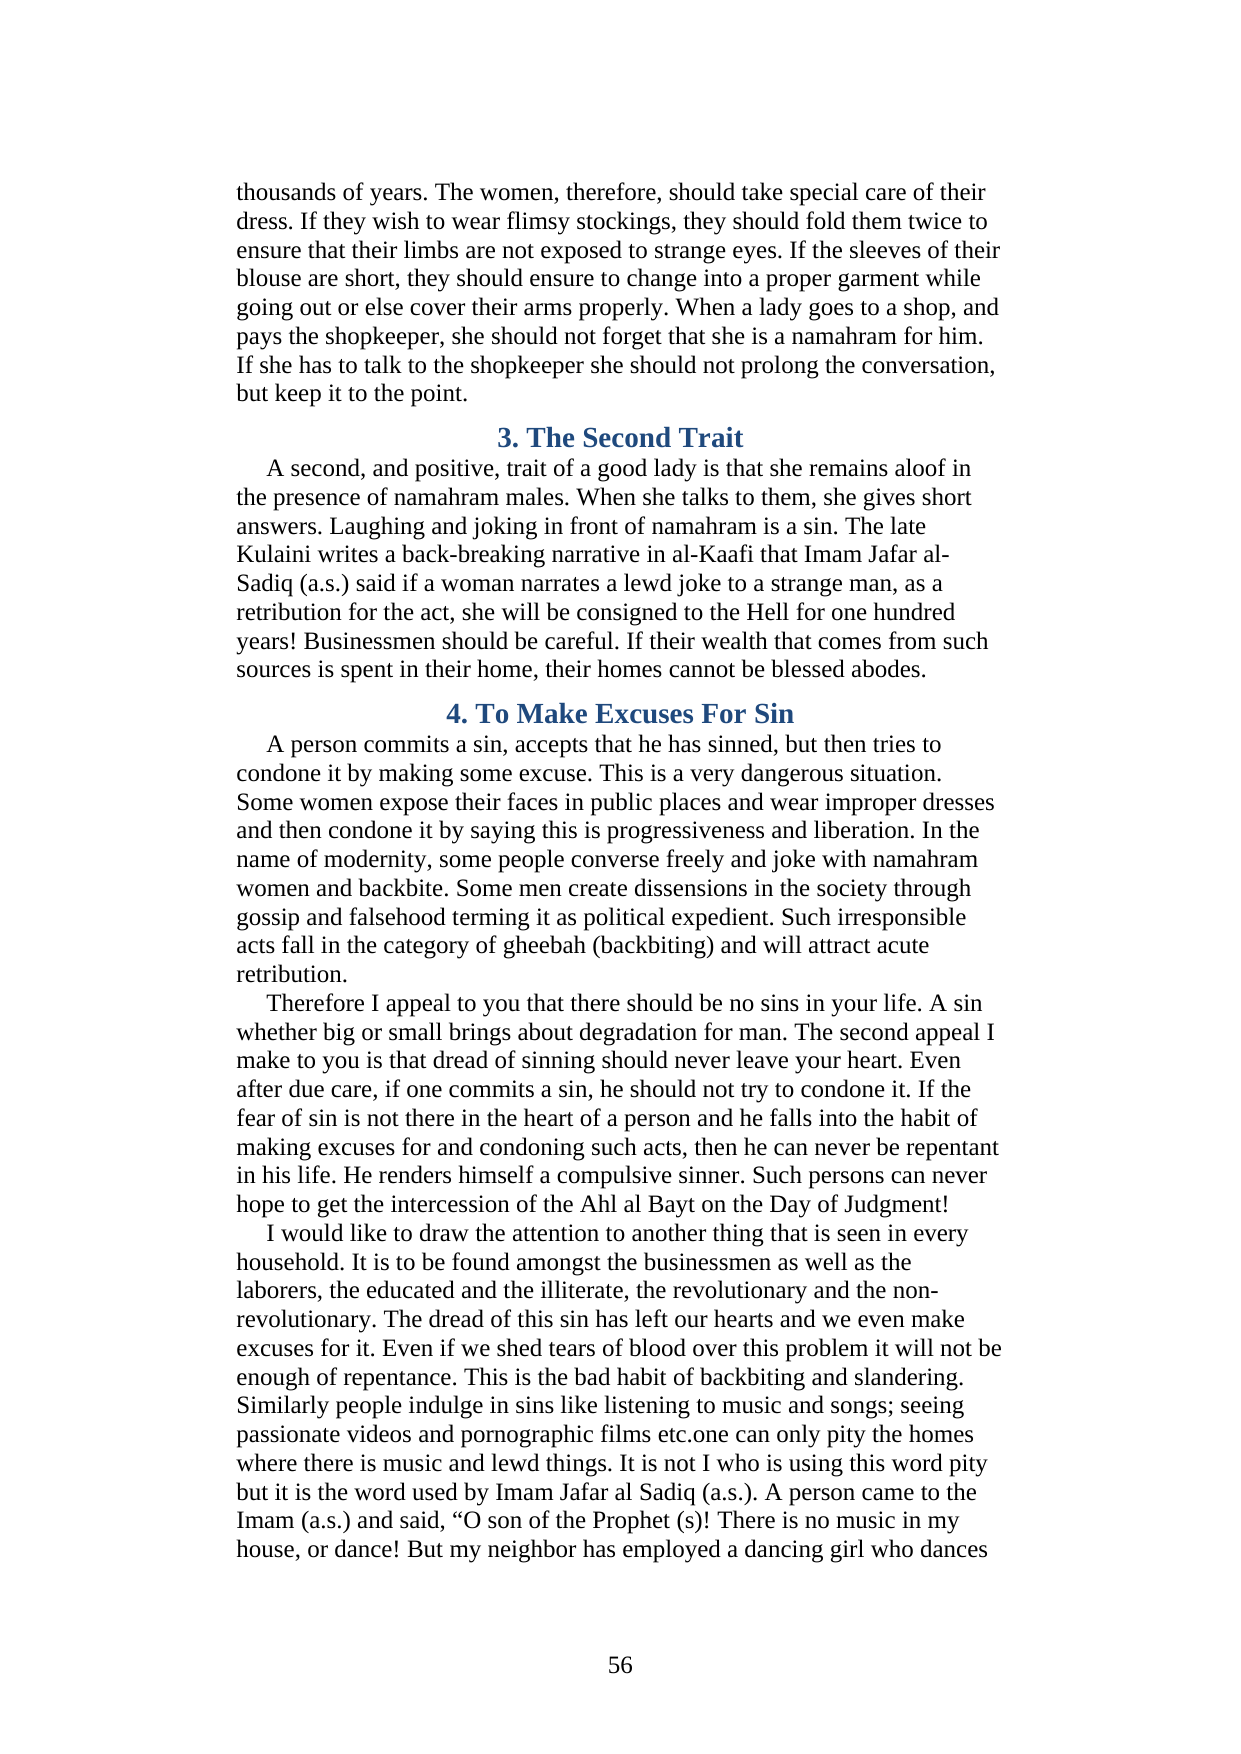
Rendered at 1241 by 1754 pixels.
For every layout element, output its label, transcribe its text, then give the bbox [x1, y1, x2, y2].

text Therefore I appeal to you that there should be no sins in your life. A sin whether big or small brings about degradation for man. The second appeal I make to you is that dread of sinning should never leave your heart. Even after due care, if one commits a sin, he should not try to condone it. If the fear of sin is not there in the heart of a person and he falls into the habit of making excuses for and condoning such acts, then he can never be repentant in his life. He renders himself a compulsive sinner. Such persons can never hope to get the intercession of the Ahl al Bayt on the Day of Judgment! [236, 988, 1004, 1218]
subtitle 3. The Second Trait [236, 420, 1004, 453]
subtitle 4. To Make Excuses For Sin [236, 696, 1004, 729]
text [236, 1218, 1004, 1563]
text A second, and positive, trait of a good lady is that she remains aloof in the presence of namahram males. When she talks to them, she gives short answers. Laughing and joking in front of namahram is a sin. The late Kulaini writes a back-breaking narrative in al-Kaafi that Imam Jafar al-Sadiq (a.s.) said if a woman narrates a lewd joke to a strange man, as a retribution for the act, she will be consigned to the Hell for one hundred years! Businessmen should be careful. If their wealth that comes from such sources is spent in their home, their homes cannot be blessed abodes. [236, 453, 1004, 683]
text A person commits a sin, accepts that he has sinned, but then tries to condone it by making some excuse. This is a very dangerous situation. Some women expose their faces in public places and wear improper dresses and then condone it by saying this is progressiveness and liberation. In the name of modernity, some people converse freely and joke with namahram women and backbite. Some men create dissensions in the society through gossip and falsehood terming it as political expedient. Such irresponsible acts fall in the category of gheebah (backbiting) and will attract acute retribution. [236, 729, 1004, 988]
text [236, 177, 1004, 407]
